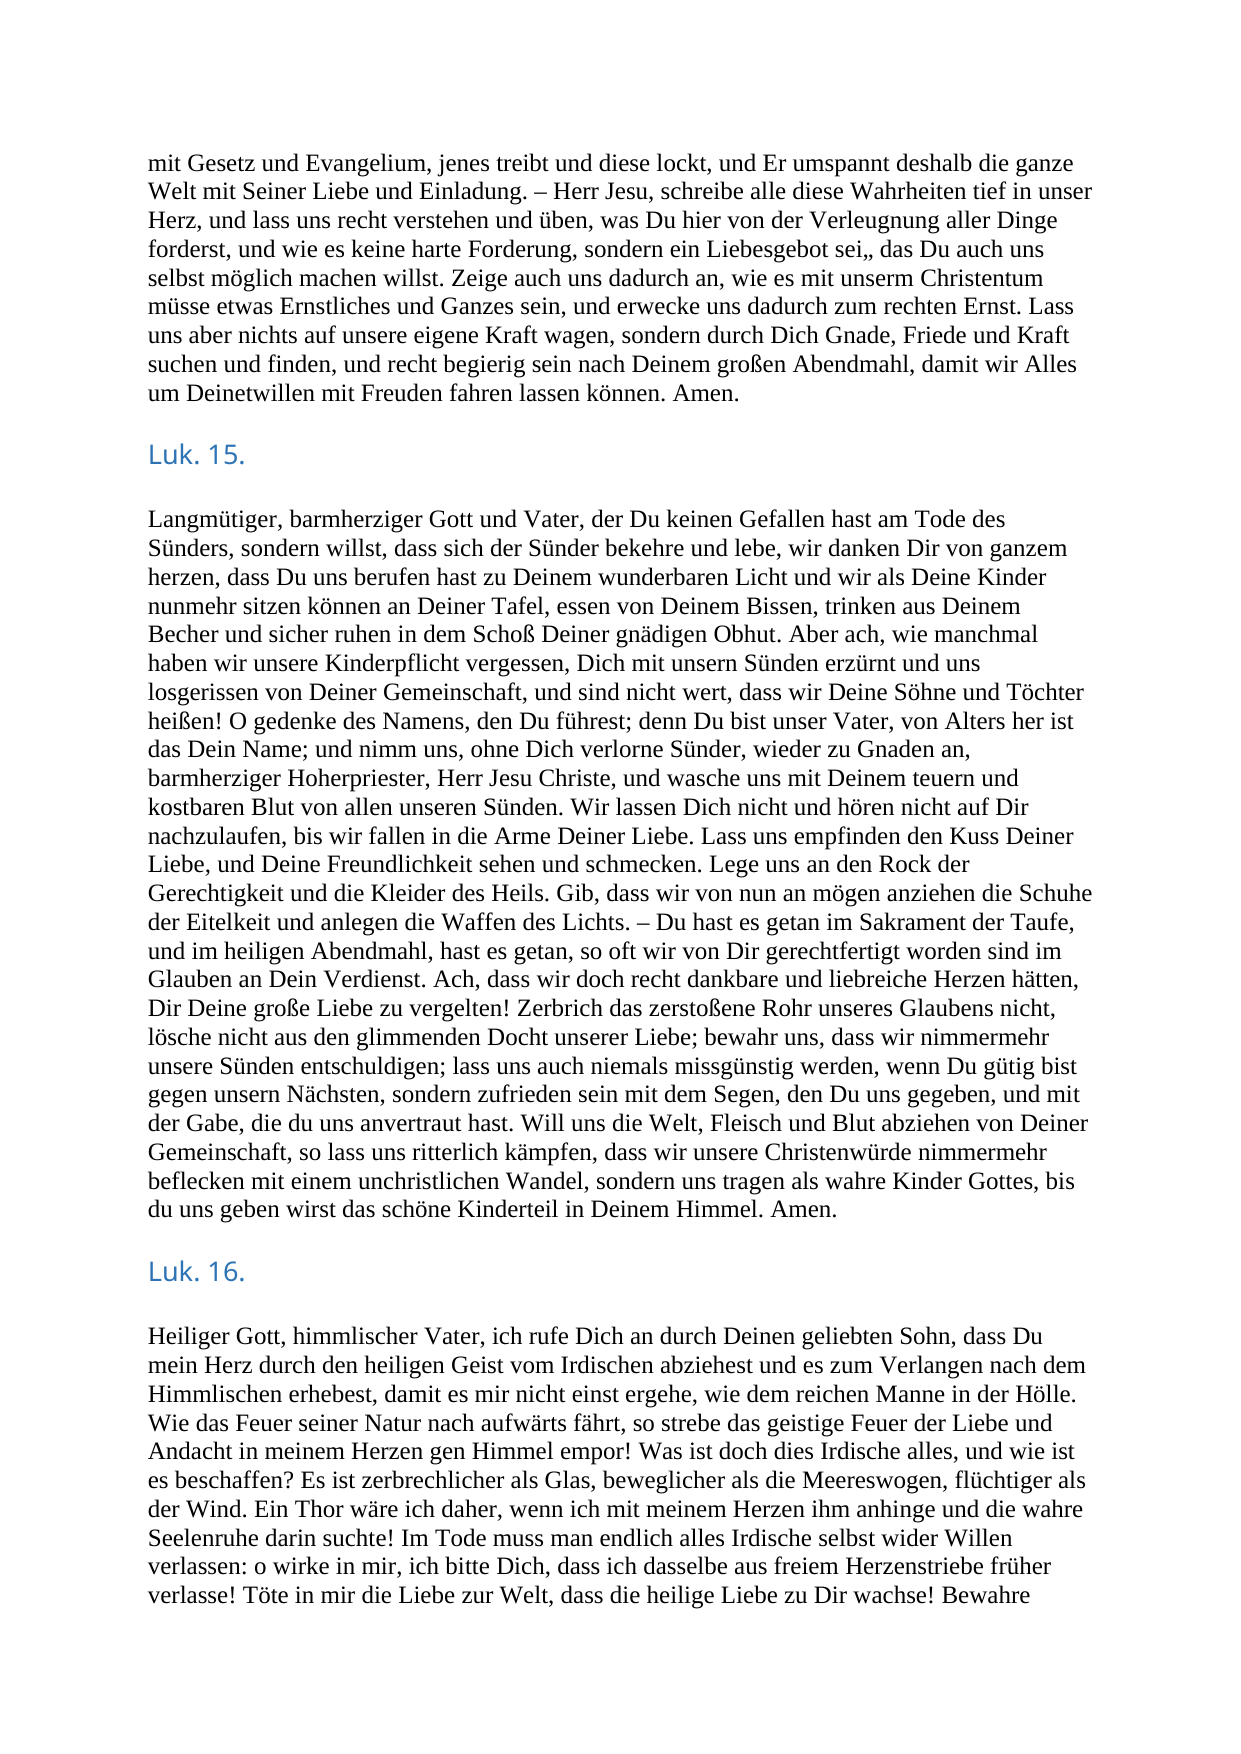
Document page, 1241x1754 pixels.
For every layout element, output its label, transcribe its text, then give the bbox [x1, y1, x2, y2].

subtitle Luk. 16. [148, 1252, 1093, 1289]
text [148, 148, 1093, 406]
text Langmütiger, barmherziger Gott und Vater, der Du keinen Gefallen hast am Tode des Sünders, sondern willst, dass sich der Sünder bekehre und lebe, wir danken Dir von ganzem herzen, dass Du uns berufen hast zu Deinem wunderbaren Licht und wir als Deine Kinder nunmehr sitzen können an Deiner Tafel, essen von Deinem Bissen, trinken aus Deinem Becher und sicher ruhen in dem Schoß Deiner gnädigen Obhut. Aber ach, wie manchmal haben wir unsere Kinderpflicht vergessen, Dich mit unsern Sünden erzürnt und uns losgerissen von Deiner Gemeinschaft, und sind nicht wert, dass wir Deine Söhne und Töchter heißen! O gedenke des Namens, den Du führest; denn Du bist unser Vater, von Alters her ist das Dein Name; und nimm uns, ohne Dich verlorne Sünder, wieder zu Gnaden an, barmherziger Hoherpriester, Herr Jesu Christe, und wasche uns mit Deinem teuern und kostbaren Blut von allen unseren Sünden. Wir lassen Dich nicht und hören nicht auf Dir nachzulaufen, bis wir fallen in die Arme Deiner Liebe. Lass uns empfinden den Kuss Deiner Liebe, und Deine Freundlichkeit sehen und schmecken. Lege uns an den Rock der Gerechtigkeit und die Kleider des Heils. Gib, dass wir von nun an mögen anziehen die Schuhe der Eitelkeit und anlegen die Waffen des Lichts. – Du hast es getan im Sakrament der Taufe, und im heiligen Abendmahl, hast es getan, so oft wir von Dir gerechtfertigt worden sind im Glauben an Dein Verdienst. Ach, dass wir doch recht dankbare und liebreiche Herzen hätten, Dir Deine große Liebe zu vergelten! Zerbrich das zerstoßene Rohr unseres Glaubens nicht, lösche nicht aus den glimmenden Docht unserer Liebe; bewahr uns, dass wir nimmermehr unsere Sünden entschuldigen; lass uns auch niemals missgünstig werden, wenn Du gütig bist gegen unsern Nächsten, sondern zufrieden sein mit dem Segen, den Du uns gegeben, und mit der Gabe, die du uns anvertraut hast. Will uns die Welt, Fleisch und Blut abziehen von Deiner Gemeinschaft, so lass uns ritterlich kämpfen, dass wir unsere Christenwürde nimmermehr beflecken mit einem unchristlichen Wandel, sondern uns tragen als wahre Kinder Gottes, bis du uns geben wirst das schöne Kinderteil in Deinem Himmel. Amen. [148, 504, 1093, 1223]
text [148, 1321, 1093, 1609]
subtitle Luk. 15. [148, 436, 1093, 472]
